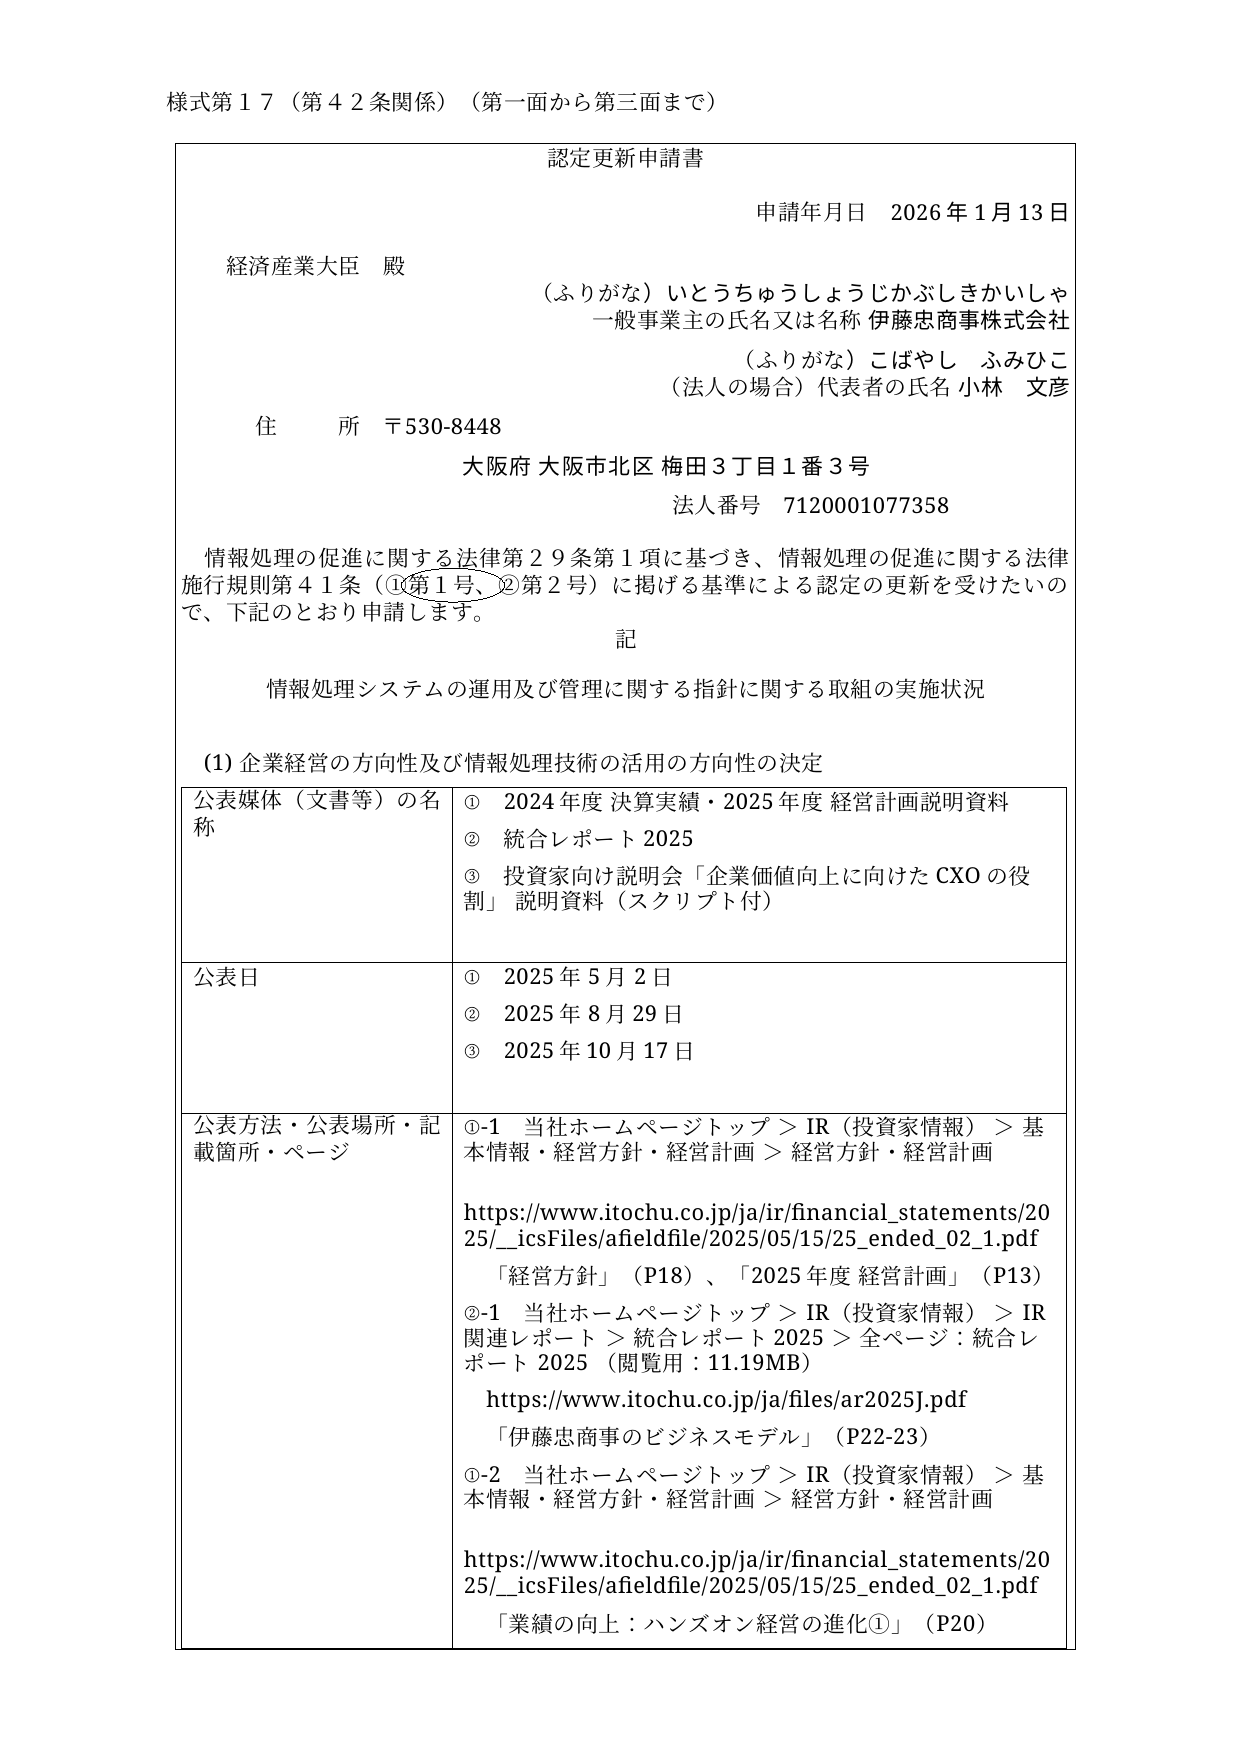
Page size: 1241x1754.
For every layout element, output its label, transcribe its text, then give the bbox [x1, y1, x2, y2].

table_header 認定更新申請書 申請年月日 2026年 1月13日 経済産業大臣 殿 （ふりがな）いとうちゅうしょうじかぶしきかいしゃ 一般事業主の氏名又は名称 伊藤忠商事株式会社 （ふりがな）こばやし ふみひこ （法人の場合）代表者の氏名 小林 文彦 住所 〒530-8448 大阪府 大阪市北区 梅田３丁目１番３号 法人番号 7120001077358 情報処理の促進に関する法律第２９条第１項に基づき、情報処理の促進に関する法律施行規則第４１条（①第１号、②第２号）に掲げる基準による認定の更新を受けたいので、下記のとおり申請します。 [176, 144, 1075, 626]
text 様式第１７（第４２条関係）（第一面から第三面まで） [167, 89, 1070, 116]
